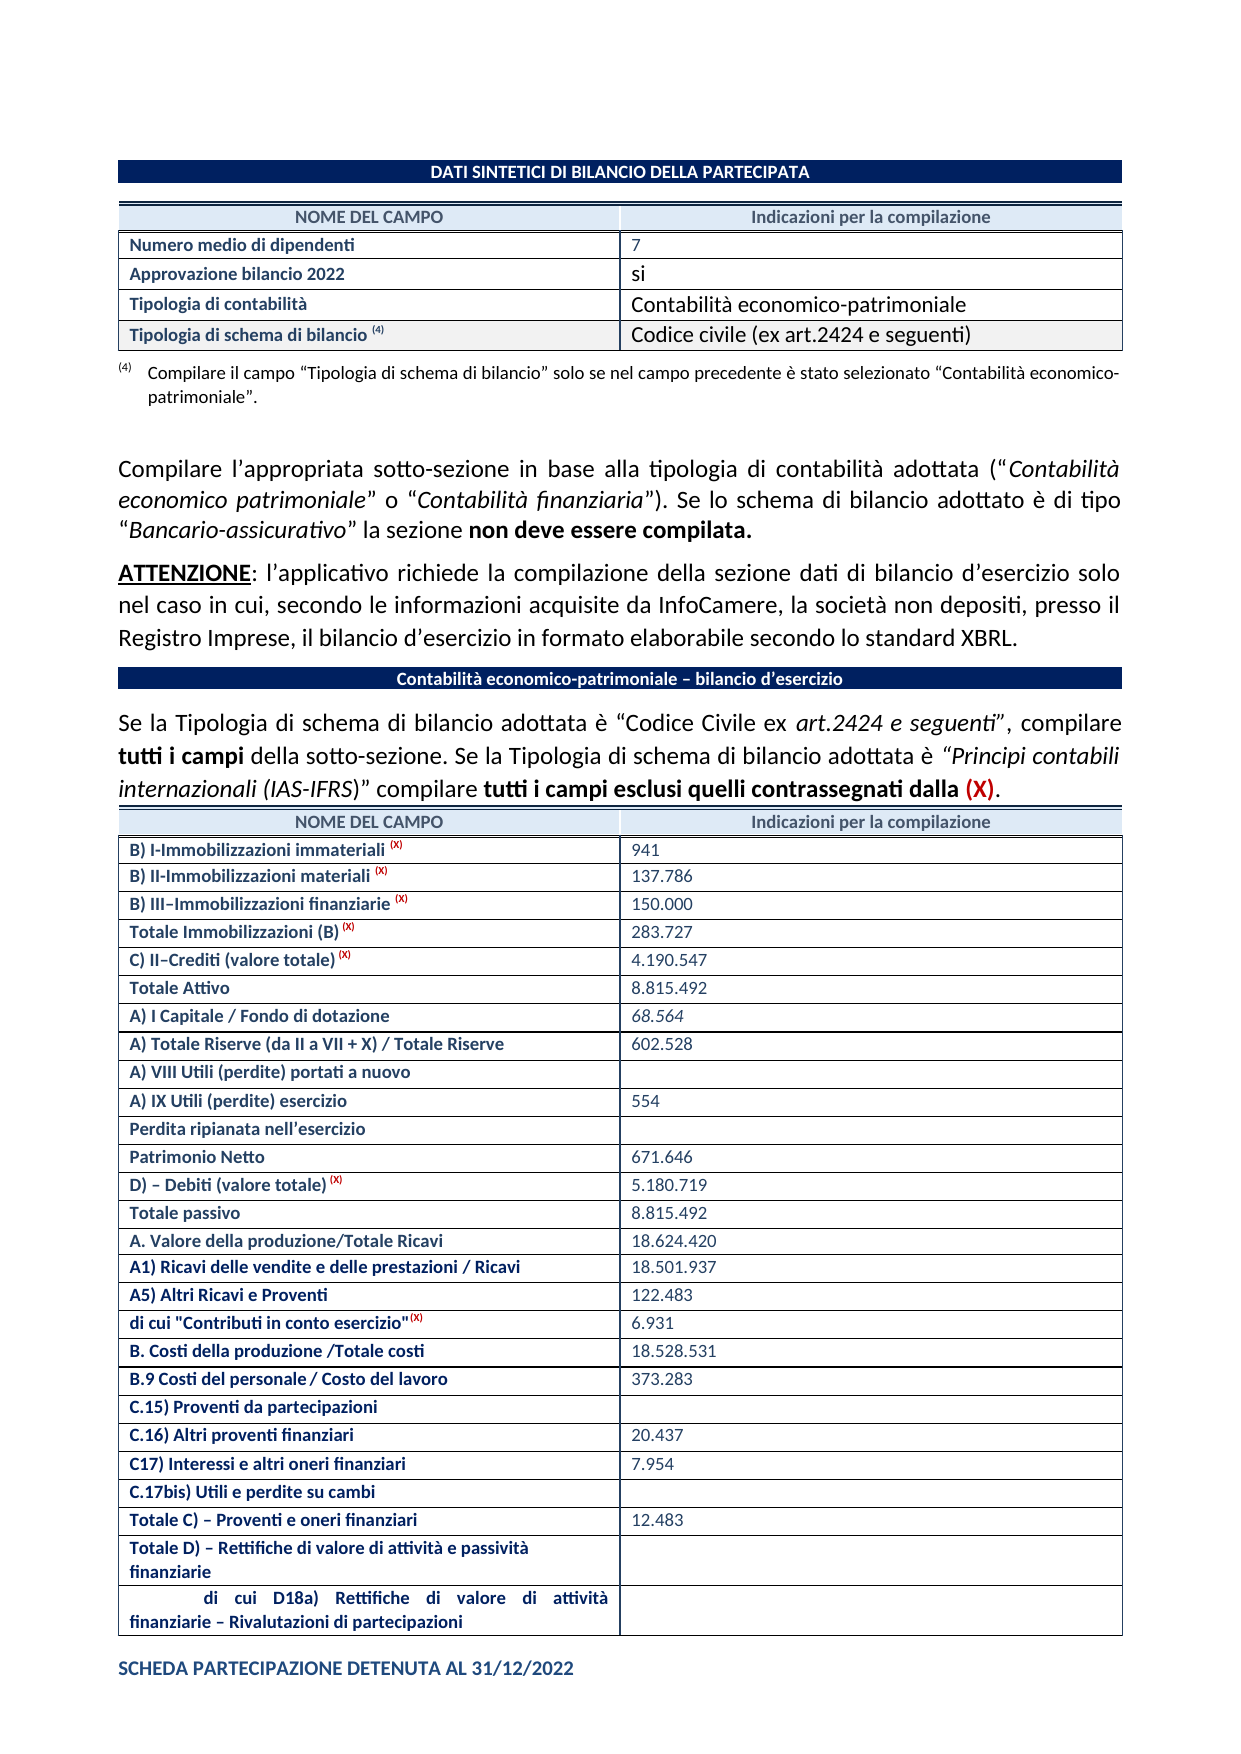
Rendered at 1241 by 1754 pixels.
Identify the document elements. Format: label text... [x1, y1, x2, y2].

table_cell Numero medio di dipendenti [119, 233, 619, 258]
table_cell 20.437 [621, 1424, 1122, 1451]
table_cell B) III–Immobilizzazioni finanziarie (X) [119, 892, 619, 919]
table_cell 554 [621, 1089, 1122, 1116]
table_cell [621, 1061, 1122, 1088]
table_cell di cui "Contributi in conto esercizio"(X) [119, 1311, 619, 1338]
table_cell A5) Altri Ricavi e Proventi [119, 1283, 619, 1310]
table_cell 7 [621, 233, 1122, 258]
table_cell Totale Attivo [119, 976, 619, 1003]
table_cell Patrimonio Netto [119, 1145, 619, 1172]
table_cell A1) Ricavi delle vendite e delle prestazioni / Ricavi [119, 1255, 619, 1282]
table_cell 18.501.937 [621, 1255, 1122, 1282]
text Contabilità economico-patrimoniale – bilancio d’esercizio [118, 667, 1122, 689]
table_cell B.9 Costi del personale / Costo del lavoro [119, 1368, 619, 1394]
table_cell [621, 1117, 1122, 1144]
table_cell 12.483 [621, 1508, 1122, 1535]
table_cell Tipologia di contabilità [119, 290, 619, 319]
table_cell 5.180.719 [621, 1173, 1122, 1200]
table_cell B. Costi della produzione /Totale costi [119, 1339, 619, 1366]
table_cell 137.786 [621, 864, 1122, 891]
table_cell Totale D) – Rettifiche di valore di attività e passività finanziarie [119, 1536, 619, 1585]
table_cell C) II–Crediti (valore totale) (X) [119, 948, 619, 975]
table_cell C17) Interessi e altri oneri finanziari [119, 1452, 619, 1479]
table_cell A) IX Utili (perdite) esercizio [119, 1089, 619, 1116]
table_cell [621, 1396, 1122, 1423]
table_cell 671.646 [621, 1145, 1122, 1172]
table_cell A) I Capitale / Fondo di dotazione [119, 1004, 619, 1031]
text ATTENZIONE: l’applicativo richiede la compilazione della sezione dati di bilancio d’esercizio solo nel caso in cui, secondo le informazioni acquisite da InfoCamere, la società non depositi, presso il Registro Imprese, il bilancio d’esercizio in formato elaborabile secondo lo standard XBRL. [118, 557, 1122, 652]
table_cell Totale passivo [119, 1201, 619, 1228]
table_cell 602.528 [621, 1033, 1122, 1059]
text Se la Tipologia di schema di bilancio adottata è “Codice Civile ex art.2424 e seguenti”, compilare tutti i campi della sotto-sezione. Se la Tipologia di schema di bilancio adottata è “Principi contabili internazionali (IAS-IFRS)” compilare tutti i campi esclusi quelli contrassegnati dalla (X). [118, 708, 1122, 803]
table_cell 18.624.420 [621, 1229, 1122, 1254]
text Compilare l’appropriata sotto-sezione in base alla tipologia di contabilità adottata (“Contabilità economico patrimoniale” o “Contabilità finanziaria”). Se lo schema di bilancio adottato è di tipo “Bancario-assicurativo” la sezione non deve essere compilata. [118, 453, 1122, 545]
table_cell B) I-Immobilizzazioni immateriali (X) [119, 838, 619, 863]
table_cell A) VIII Utili (perdite) portati a nuovo [119, 1061, 619, 1088]
table_cell di cui D18a) Rettifiche di valore di attività finanziarie – Rivalutazioni di partecipazioni [119, 1586, 619, 1635]
list Compilare il campo “Tipologia di schema di bilancio” solo se nel campo precedente è stato selezionato “Contabilità economico-patrimoniale”. [118, 359, 1122, 408]
table_cell Approvazione bilancio 2022 [119, 259, 619, 289]
table_cell 68.564 [621, 1004, 1122, 1031]
table_cell [621, 1480, 1122, 1507]
table_cell Totale C) – Proventi e oneri finanziari [119, 1508, 619, 1535]
table_header NOME DEL CAMPO [119, 206, 619, 230]
table_cell 283.727 [621, 920, 1122, 947]
table_cell D) – Debiti (valore totale) (X) [119, 1173, 619, 1200]
table_cell 941 [621, 838, 1122, 863]
table_cell 7.954 [621, 1452, 1122, 1479]
table_cell C.15) Proventi da partecipazioni [119, 1396, 619, 1423]
table_cell 8.815.492 [621, 1201, 1122, 1228]
text DATI SINTETICI DI BILANCIO DELLA PARTECIPATA [118, 160, 1122, 183]
table_cell B) II-Immobilizzazioni materiali (X) [119, 864, 619, 891]
table_header Indicazioni per la compilazione [621, 810, 1122, 834]
table_cell C.16) Altri proventi finanziari [119, 1424, 619, 1451]
table_header NOME DEL CAMPO [119, 810, 619, 834]
table_cell Tipologia di schema di bilancio (4) [119, 321, 619, 350]
table_cell 4.190.547 [621, 948, 1122, 975]
table_cell Perdita ripianata nell’esercizio [119, 1117, 619, 1144]
table_cell C.17bis) Utili e perdite su cambi [119, 1480, 619, 1507]
table_cell A. Valore della produzione/Totale Ricavi [119, 1229, 619, 1254]
table_cell 373.283 [621, 1368, 1122, 1394]
table_cell 18.528.531 [621, 1339, 1122, 1366]
table_cell Totale Immobilizzazioni (B) (X) [119, 920, 619, 947]
table_cell 150.000 [621, 892, 1122, 919]
table_cell [621, 1586, 1122, 1635]
table_cell 6.931 [621, 1311, 1122, 1338]
table_cell [621, 1536, 1122, 1585]
table_cell 122.483 [621, 1283, 1122, 1310]
table_cell 8.815.492 [621, 976, 1122, 1003]
table_header Indicazioni per la compilazione [621, 206, 1122, 230]
table_cell A) Totale Riserve (da II a VII + X) / Totale Riserve [119, 1033, 619, 1059]
